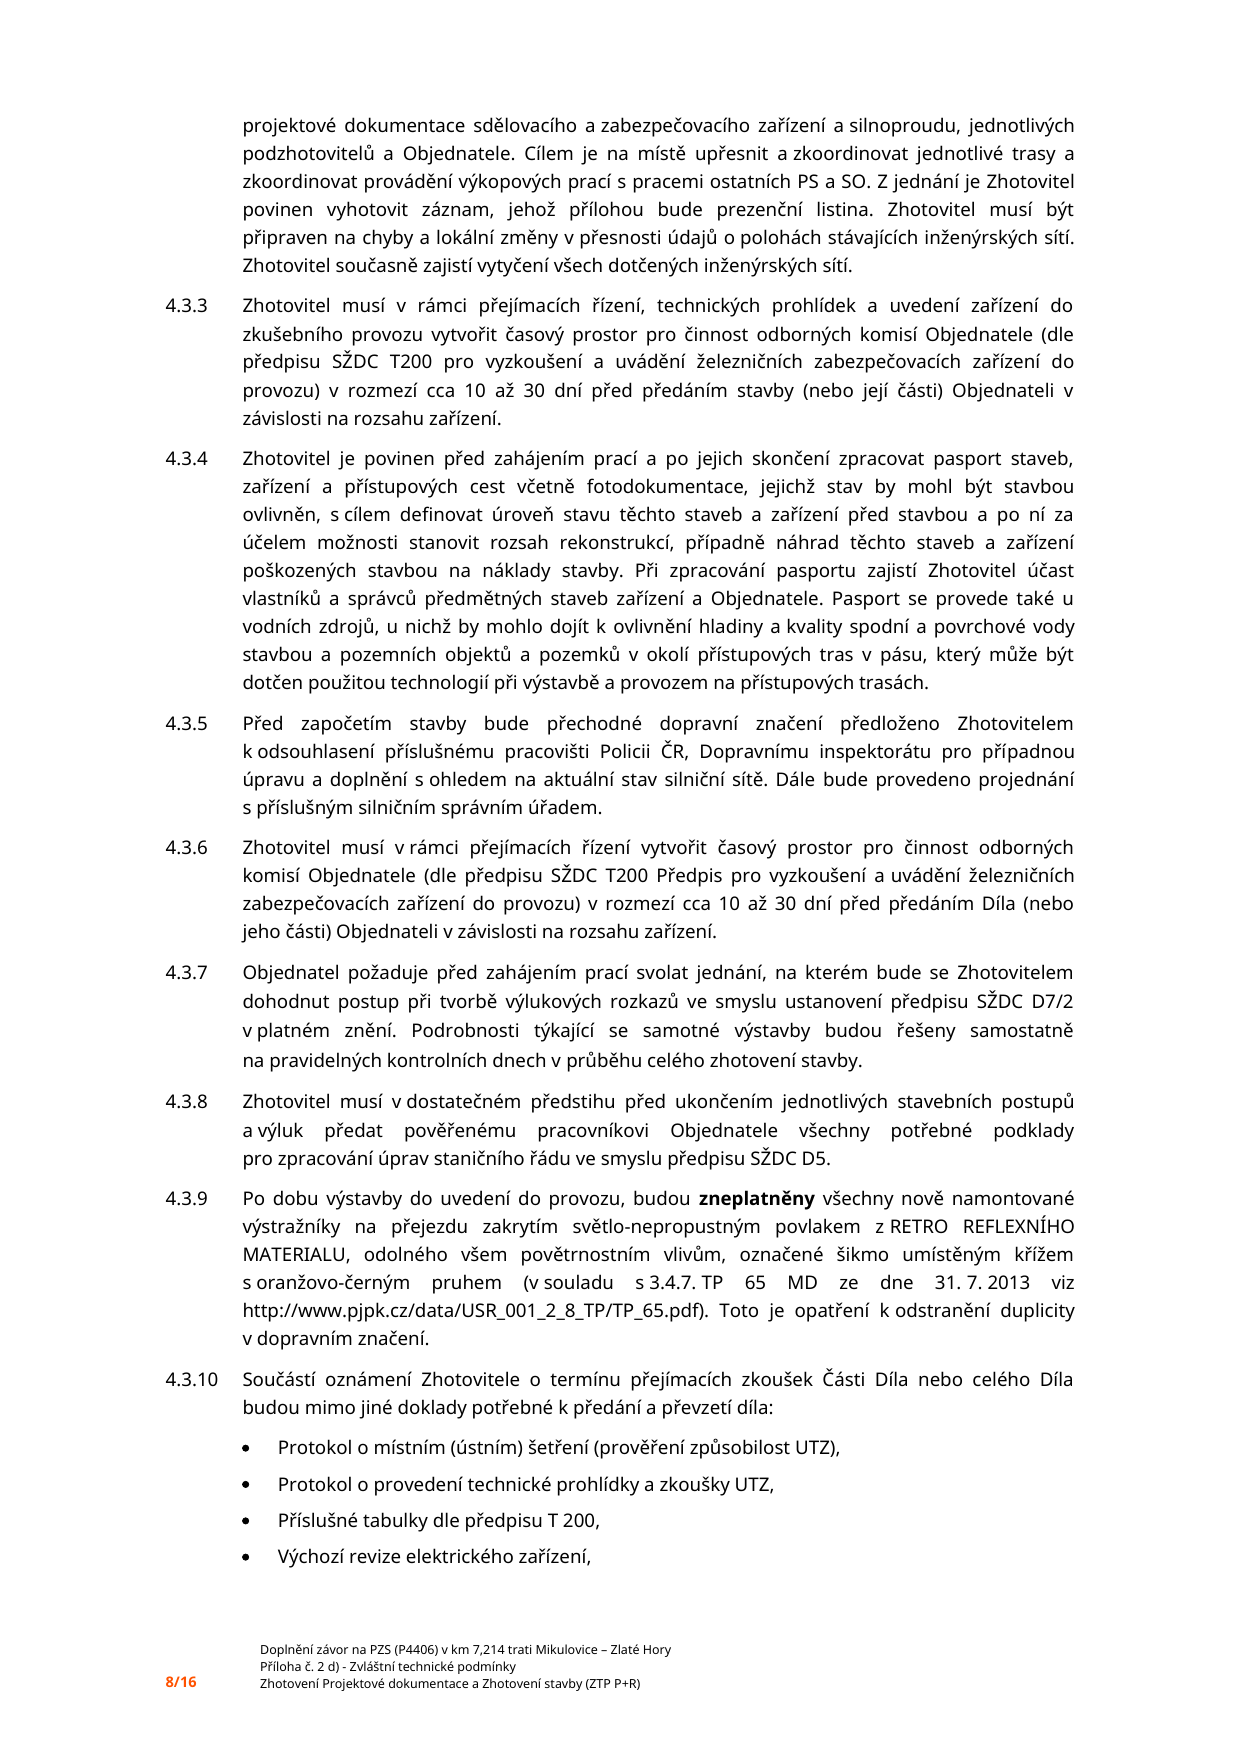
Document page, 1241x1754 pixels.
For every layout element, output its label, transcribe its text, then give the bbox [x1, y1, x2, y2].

text Zhotovitel musí v rámci přejímacích řízení vytvořit časový prostor pro činnost odborných komisí Objednatele (dle předpisu SŽDC T200 Předpis pro vyzkoušení a uvádění železničních zabezpečovacích zařízení do provozu) v rozmezí cca 10 až 30 dní před předáním Díla (nebo jeho části) Objednateli v závislosti na rozsahu zařízení. [165, 835, 1075, 944]
text Příslušné tabulky dle předpisu T 200, [242, 1507, 1075, 1533]
text Před započetím stavby bude přechodné dopravní značení předloženo Zhotovitelem k odsouhlasení příslušnému pracovišti Policii ČR, Dopravnímu inspektorátu pro případnou úpravu a doplnění s ohledem na aktuální stav silniční sítě. Dále bude provedeno projednání s příslušným silničním správním úřadem. [165, 710, 1075, 820]
text Zhotovitel musí v dostatečném předstihu před ukončením jednotlivých stavebních postupů a výluk předat pověřenému pracovníkovi Objednatele všechny potřebné podklady pro zpracování úprav staničního řádu ve smyslu předpisu SŽDC D5. [165, 1089, 1075, 1170]
text Objednatel požaduje před zahájením prací svolat jednání, na kterém bude se Zhotovitelem dohodnut postup při tvorbě výlukových rozkazů ve smyslu ustanovení předpisu SŽDC D7/2 v platném znění. Podrobnosti týkající se samotné výstavby budou řešeny samostatně na pravidelných kontrolních dnech v průběhu celého zhotovení stavby. [165, 959, 1075, 1073]
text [165, 112, 1075, 278]
text Po dobu výstavby do uvedení do provozu, budou zneplatněny všechny nově namontované výstražníky na přejezdu zakrytím světlo-nepropustným povlakem z RETRO REFLEXNÍHO MATERIALU, odolného všem povětrnostním vlivům, označené šikmo umístěným křížem s oranžovo-černým pruhem (v souladu s 3.4.7. TP 65 MD ze dne 31. 7. 2013 viz http://www.pjpk.cz/data/USR_001_2_8_TP/TP_65.pdf). Toto je opatření k odstranění duplicity v dopravním značení. [165, 1185, 1075, 1351]
text Zhotovitel je povinen před zahájením prací a po jejich skončení zpracovat pasport staveb, zařízení a přístupových cest včetně fotodokumentace, jejichž stav by mohl být stavbou ovlivněn, s cílem definovat úroveň stavu těchto staveb a zařízení před stavbou a po ní za účelem možnosti stanovit rozsah rekonstrukcí, případně náhrad těchto staveb a zařízení poškozených stavbou na náklady stavby. Při zpracování pasportu zajistí Zhotovitel účast vlastníků a správců předmětných staveb zařízení a Objednatele. Pasport se provede také u vodních zdrojů, u nichž by mohlo dojít k ovlivnění hladiny a kvality spodní a povrchové vody stavbou a pozemních objektů a pozemků v okolí přístupových tras v pásu, který může být dotčen použitou technologií při výstavbě a provozem na přístupových trasách. [165, 445, 1075, 695]
text Výchozí revize elektrického zařízení, [242, 1544, 1075, 1569]
text Součástí oznámení Zhotovitele o termínu přejímacích zkoušek Části Díla nebo celého Díla budou mimo jiné doklady potřebné k předání a převzetí díla: [165, 1366, 1075, 1419]
text Protokol o provedení technické prohlídky a zkoušky UTZ, [242, 1471, 1075, 1496]
text Protokol o místním (ústním) šetření (prověření způsobilost UTZ), [242, 1434, 1075, 1460]
text Zhotovitel musí v rámci přejímacích řízení, technických prohlídek a uvedení zařízení do zkušebního provozu vytvořit časový prostor pro činnost odborných komisí Objednatele (dle předpisu SŽDC T200 pro vyzkoušení a uvádění železničních zabezpečovacích zařízení do provozu) v rozmezí cca 10 až 30 dní před předáním stavby (nebo její části) Objednateli v závislosti na rozsahu zařízení. [165, 293, 1075, 430]
